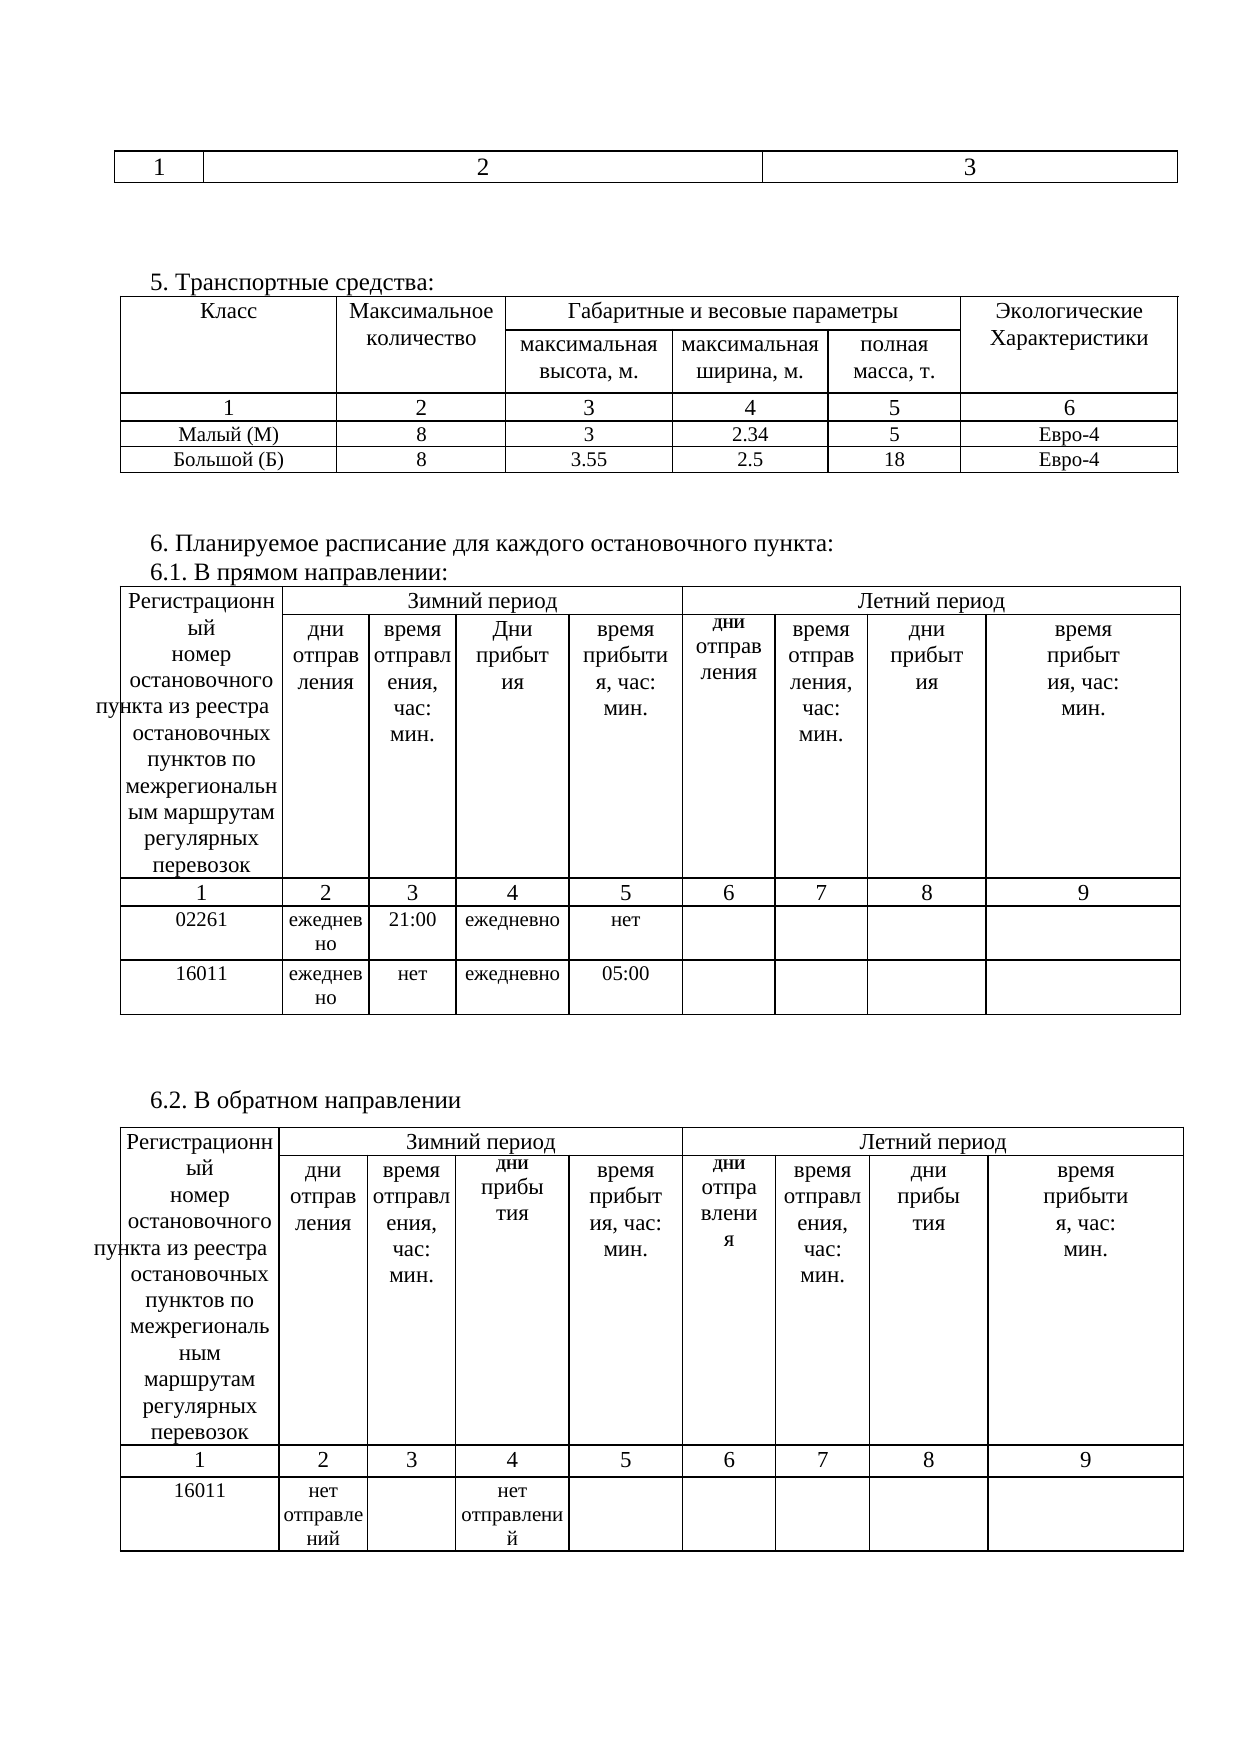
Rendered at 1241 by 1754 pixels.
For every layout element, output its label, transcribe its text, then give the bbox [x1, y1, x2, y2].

table_cell [683, 907, 774, 959]
text 6.2. В обратном направлении [150, 1085, 1090, 1114]
table_cell [683, 961, 774, 1014]
table_cell время отправл ения, час: мин. [776, 1156, 869, 1444]
table_cell дни отправ ления [280, 1156, 367, 1444]
table_cell максимальная ширина, м. [673, 331, 827, 392]
table_cell 4 [456, 1446, 568, 1476]
table_cell 2 [337, 394, 505, 420]
table_cell [868, 961, 985, 1014]
table_cell 1 [121, 394, 336, 420]
table_cell дни прибыт ия [868, 615, 985, 877]
table_cell [870, 1478, 987, 1550]
table_cell 3 [368, 1446, 455, 1476]
table_cell 2 [280, 1446, 367, 1476]
table_cell 1 [121, 879, 282, 905]
table_cell 3 [763, 152, 1177, 181]
table_cell время отправ ления, час: мин. [776, 615, 867, 877]
table_cell 6 [961, 394, 1177, 420]
table_cell 4 [673, 394, 827, 420]
table_cell Евро-4 [961, 422, 1177, 446]
table_cell 3 [506, 422, 672, 446]
table_cell [776, 907, 867, 959]
table_cell 3 [506, 394, 672, 420]
table_cell ежедневно [283, 907, 368, 959]
table_cell ежедневно [283, 961, 368, 1014]
table_cell 2.34 [673, 422, 827, 446]
table_cell 8 [337, 422, 505, 446]
table_cell нет [570, 907, 682, 959]
table_cell время прибыти я, час: мин. [570, 615, 682, 877]
table_cell 16011 [121, 961, 282, 1014]
text 5. Транспортные средства: [150, 267, 1090, 296]
table_cell полная масса, т. [829, 331, 960, 392]
table_cell 6 [683, 1446, 775, 1476]
table_cell 5 [570, 879, 682, 905]
table_cell [776, 961, 867, 1014]
table_cell ежедневно [457, 907, 568, 959]
table_cell 8 [870, 1446, 987, 1476]
table_cell ДНИ прибы тия [456, 1156, 568, 1444]
table_cell дни отправ ления [283, 615, 368, 877]
table_header Летний период [683, 587, 1180, 613]
table_header Зимний период [283, 587, 682, 613]
table_cell 7 [776, 1446, 869, 1476]
table_header Зимний период [280, 1128, 682, 1154]
table_header Экологические Характеристики [961, 297, 1177, 392]
table_cell нет [370, 961, 455, 1014]
table_cell время прибыт ия, час: мин. [570, 1156, 682, 1444]
table_cell [987, 961, 1180, 1014]
table_cell время прибыти я, час: мин. [989, 1156, 1183, 1444]
table_cell 9 [987, 879, 1180, 905]
table_cell время отправл ения, час: мин. [368, 1156, 455, 1444]
table_cell 21:00 [370, 907, 455, 959]
table_cell нет отправлений [456, 1478, 568, 1550]
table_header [121, 1128, 278, 1444]
table_cell 8 [868, 879, 985, 905]
table_cell 5 [829, 422, 960, 446]
table_cell Большой (Б) [121, 447, 336, 471]
table_cell 6 [683, 879, 774, 905]
table_cell [683, 1478, 775, 1550]
table_cell [987, 907, 1180, 959]
table_cell [868, 907, 985, 959]
table_cell 02261 [121, 907, 282, 959]
table_cell Малый (М) [121, 422, 336, 446]
table_header Класс [121, 297, 336, 392]
table_cell [570, 1478, 682, 1550]
table_cell 5 [570, 1446, 682, 1476]
table_cell 1 [115, 152, 203, 181]
text 6. Планируемое расписание для каждого остановочного пункта: [150, 528, 1090, 557]
table_cell 2 [204, 152, 762, 181]
table_cell дни прибы тия [870, 1156, 987, 1444]
table_header Летний период [683, 1128, 1183, 1154]
table_cell нет отправлений [280, 1478, 367, 1550]
table_cell 2 [283, 879, 368, 905]
table_cell [368, 1478, 455, 1550]
table_cell 5 [829, 394, 960, 420]
text 6.1. В прямом направлении: [150, 557, 1090, 586]
table_cell Евро-4 [961, 447, 1177, 471]
table_cell 2.5 [673, 447, 827, 471]
table_cell 3 [370, 879, 455, 905]
table_cell ДНИ отправ ления [683, 615, 774, 877]
table_cell время прибыт ия, час: мин. [987, 615, 1180, 877]
table_cell 8 [337, 447, 505, 471]
table_cell 7 [776, 879, 867, 905]
table_cell ежедневно [457, 961, 568, 1014]
table_cell 16011 [121, 1478, 278, 1550]
table_cell [989, 1478, 1183, 1550]
table_header Регистрационный номер остановочного пункта из реестра остановочных пунктов по межрегиональным маршрутам регулярных перевозок [121, 587, 282, 877]
table_cell 18 [829, 447, 960, 471]
table_cell ДНИ отпра влени я [683, 1156, 775, 1444]
table_cell 1 [121, 1446, 278, 1476]
table_cell время отправл ения, час: мин. [370, 615, 455, 877]
table_header Максимальное количество [337, 297, 505, 392]
table_cell [776, 1478, 869, 1550]
table_cell 05:00 [570, 961, 682, 1014]
table_header Габаритные и весовые параметры [506, 297, 960, 329]
table_cell максимальная высота, м. [506, 331, 672, 392]
table_cell 3.55 [506, 447, 672, 471]
table_cell 4 [457, 879, 568, 905]
table_cell 9 [989, 1446, 1183, 1476]
table_cell Дни прибыт ия [457, 615, 568, 877]
